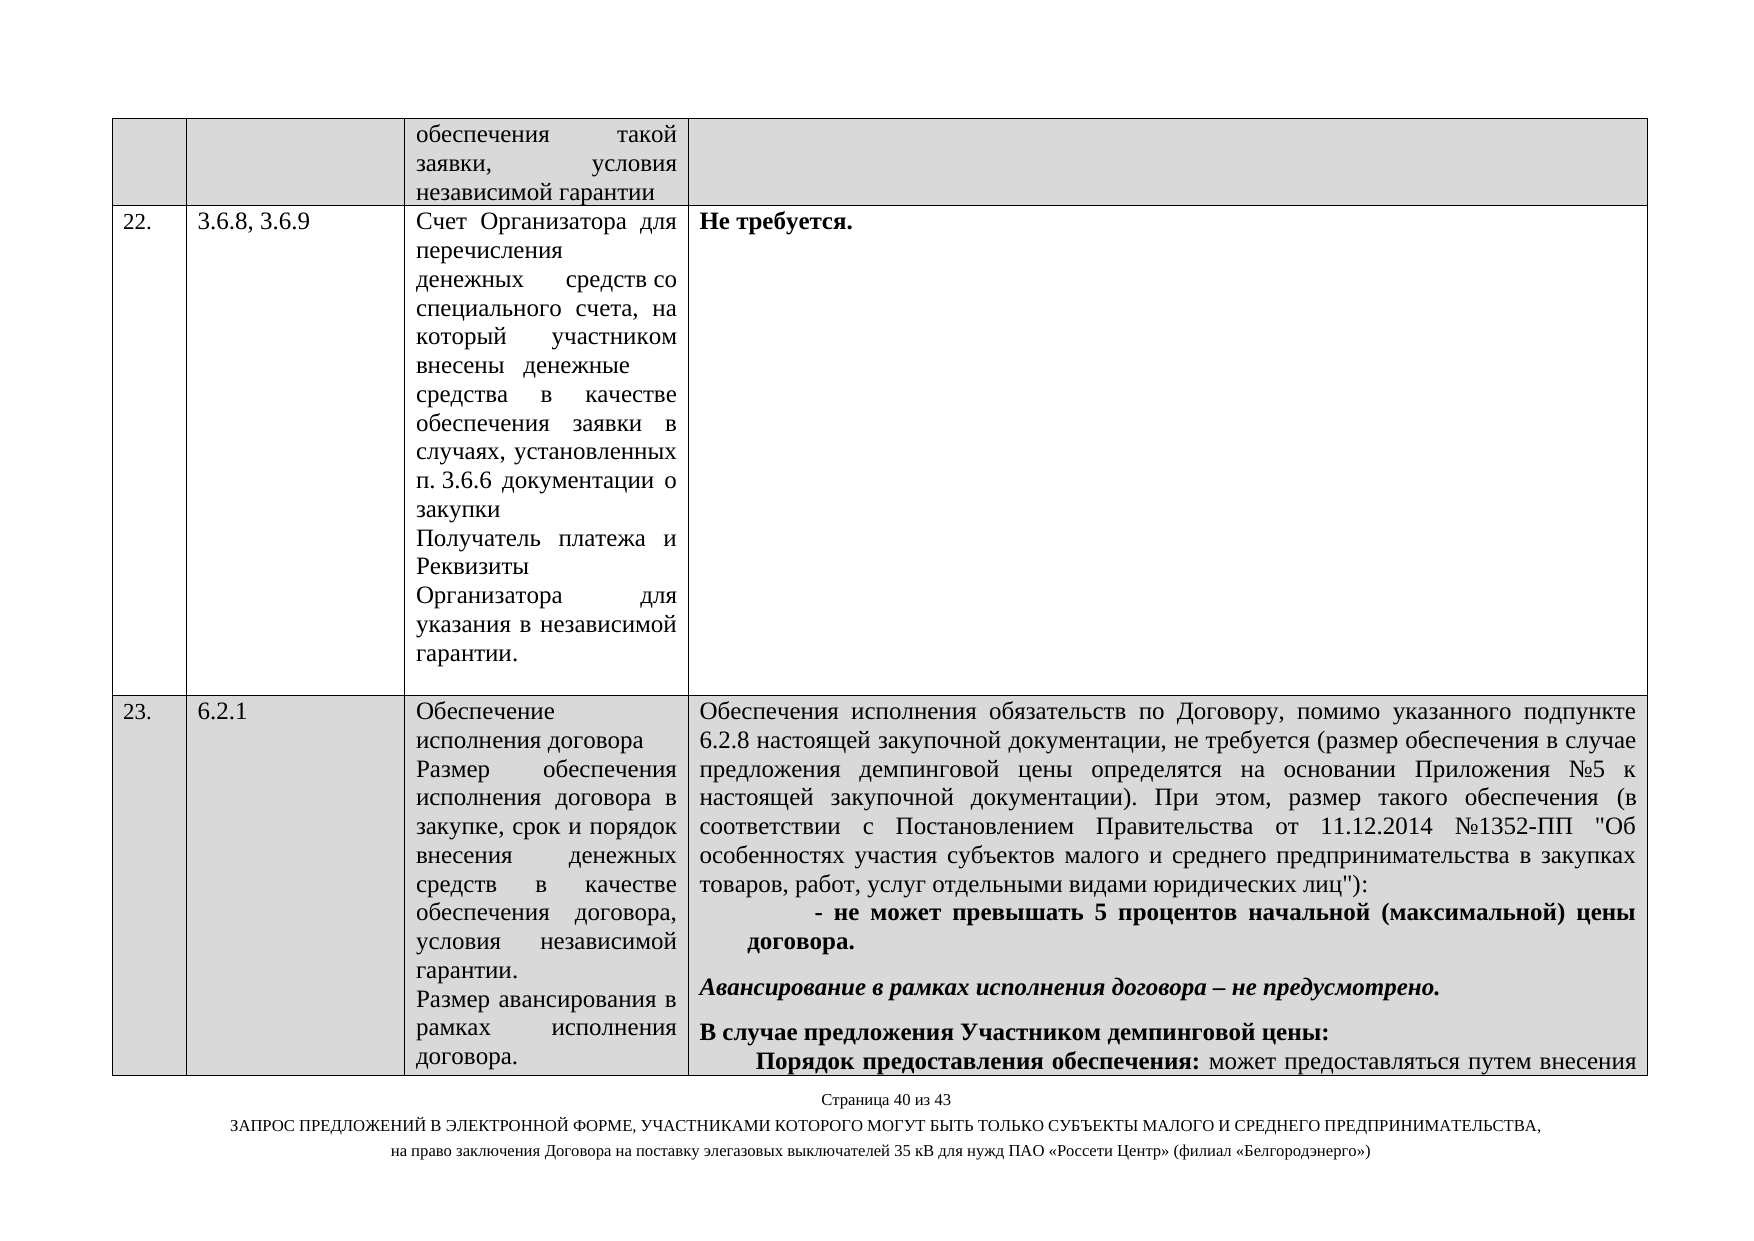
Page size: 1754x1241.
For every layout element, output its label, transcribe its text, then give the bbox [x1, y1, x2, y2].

table_cell [113, 119, 186, 205]
table_cell 6.2.1 [187, 696, 404, 1075]
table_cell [405, 119, 688, 205]
table_cell Не установлено. [689, 119, 1647, 205]
table_cell 3.6.8, 3.6.9 [187, 206, 404, 695]
table_cell Не требуется. [689, 206, 1647, 695]
table_cell [113, 696, 186, 1075]
table_cell 3.6 [187, 119, 404, 205]
table_cell [113, 206, 186, 695]
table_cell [689, 696, 1647, 1075]
table_cell Счет Организатора для перечисления денежных средств со специального счета, на который участником внесены денежные средства в качестве обеспечения заявки в случаях, установленных п. 3.6.6 документации о закупки Получатель платежа и Реквизиты Организатора для указания в независимой гарантии. [405, 206, 688, 695]
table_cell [405, 696, 688, 1075]
